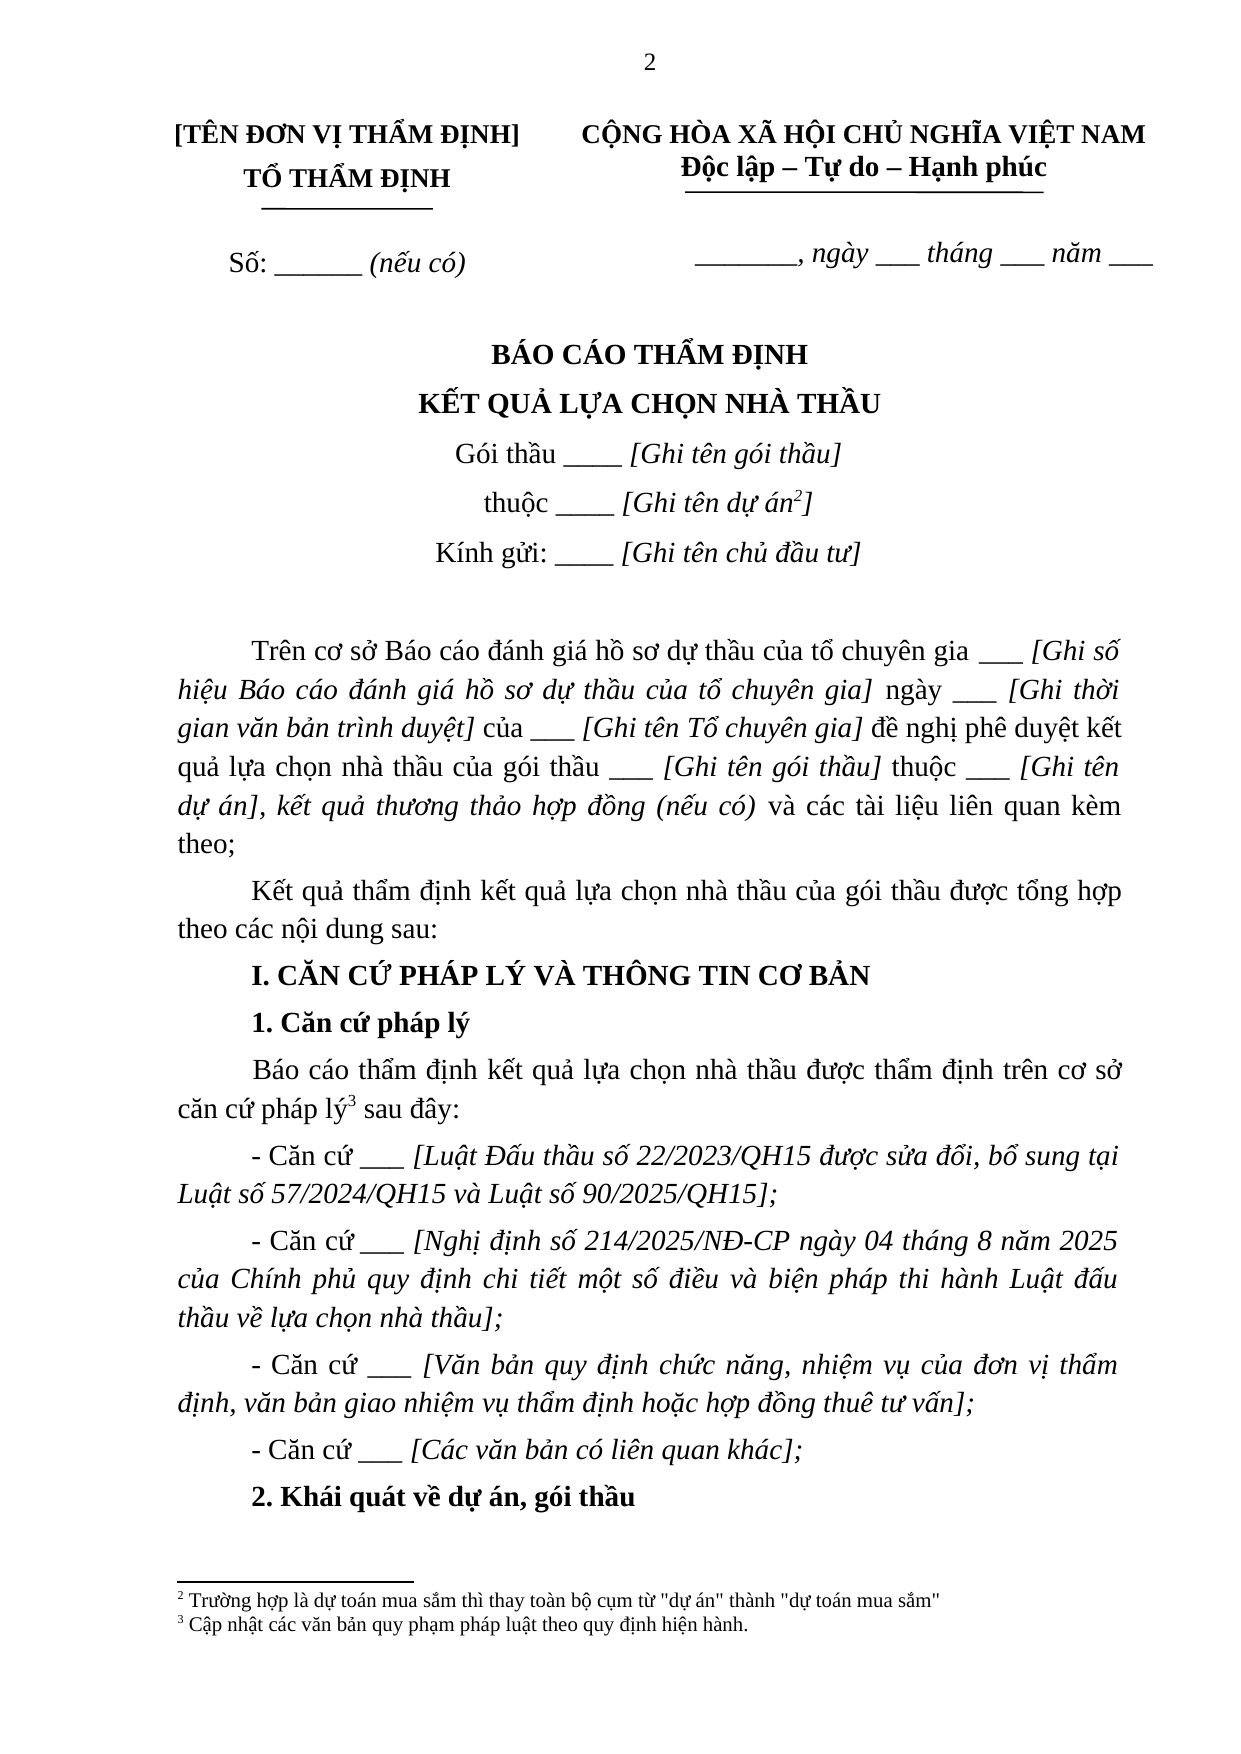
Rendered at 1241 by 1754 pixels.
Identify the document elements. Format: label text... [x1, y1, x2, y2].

table_header CỘNG HÒA XÃ HỘI CHỦ NGHĨA VIỆT NAM Độc lập – Tự do – Hạnh phúc _______, ngày ___ tháng ___ năm ___ [561, 118, 1166, 291]
text Gói thầu ____ [Ghi tên gói thầu] [177, 436, 1122, 469]
text KẾT QUẢ LỰA CHỌN NHÀ THẦU [177, 387, 1122, 420]
table_header [TÊN ĐƠN VỊ THẨM ĐỊNH] TỔ THẨM ĐỊNH Số: ______ (nếu có) [133, 118, 561, 291]
text Kết quả thẩm định kết quả lựa chọn nhà thầu của gói thầu được tổng hợp theo các nội dung sau: [177, 873, 1122, 945]
text Trên cơ sở Báo cáo đánh giá hồ sơ dự thầu của tổ chuyên gia ___ [Ghi số hiệu Báo cáo đánh giá hồ sơ dự thầu của tổ chuyên gia] ngày ___ [Ghi thời gian văn bản trình duyệt] của ___ [Ghi tên Tổ chuyên gia] đề nghị phê duyệt kết quả lựa chọn nhà thầu của gói thầu ___ [Ghi tên gói thầu] thuộc ___ [Ghi tên dự án], kết quả thương thảo hợp đồng (nếu có) và các tài liệu liên quan kèm theo; [177, 633, 1122, 860]
text 1. Căn cứ pháp lý [177, 1005, 1122, 1039]
text - Căn cứ ___ [Văn bản quy định chức năng, nhiệm vụ của đơn vị thẩm định, văn bản giao nhiệm vụ thẩm định hoặc hợp đồng thuê tư vấn]; [177, 1347, 1122, 1419]
text Báo cáo thẩm định kết quả lựa chọn nhà thầu được thẩm định trên cơ sở căn cứ pháp lý sau đây: [177, 1052, 1122, 1124]
text - Căn cứ ___ [Các văn bản có liên quan khác]; [177, 1432, 1122, 1466]
text BÁO CÁO THẨM ĐỊNH [177, 337, 1122, 371]
text - Căn cứ ___ [Luật Đấu thầu số 22/2023/QH15 được sửa đổi, bổ sung tại Luật số 57/2024/QH15 và Luật số 90/2025/QH15]; [177, 1138, 1122, 1210]
text thuộc ____ [Ghi tên dự án] [177, 485, 1122, 519]
text Kính gửi: ____ [Ghi tên chủ đầu tư] [177, 535, 1122, 568]
text I. CĂN CỨ PHÁP LÝ VÀ THÔNG TIN CƠ BẢN [177, 958, 1122, 992]
text - Căn cứ ___ [Nghị định số 214/2025/NĐ-CP ngày 04 tháng 8 năm 2025 của Chính phủ quy định chi tiết một số điều và biện pháp thi hành Luật đấu thầu về lựa chọn nhà thầu]; [177, 1223, 1122, 1334]
text 2. Khái quát về dự án, gói thầu [177, 1479, 1122, 1513]
